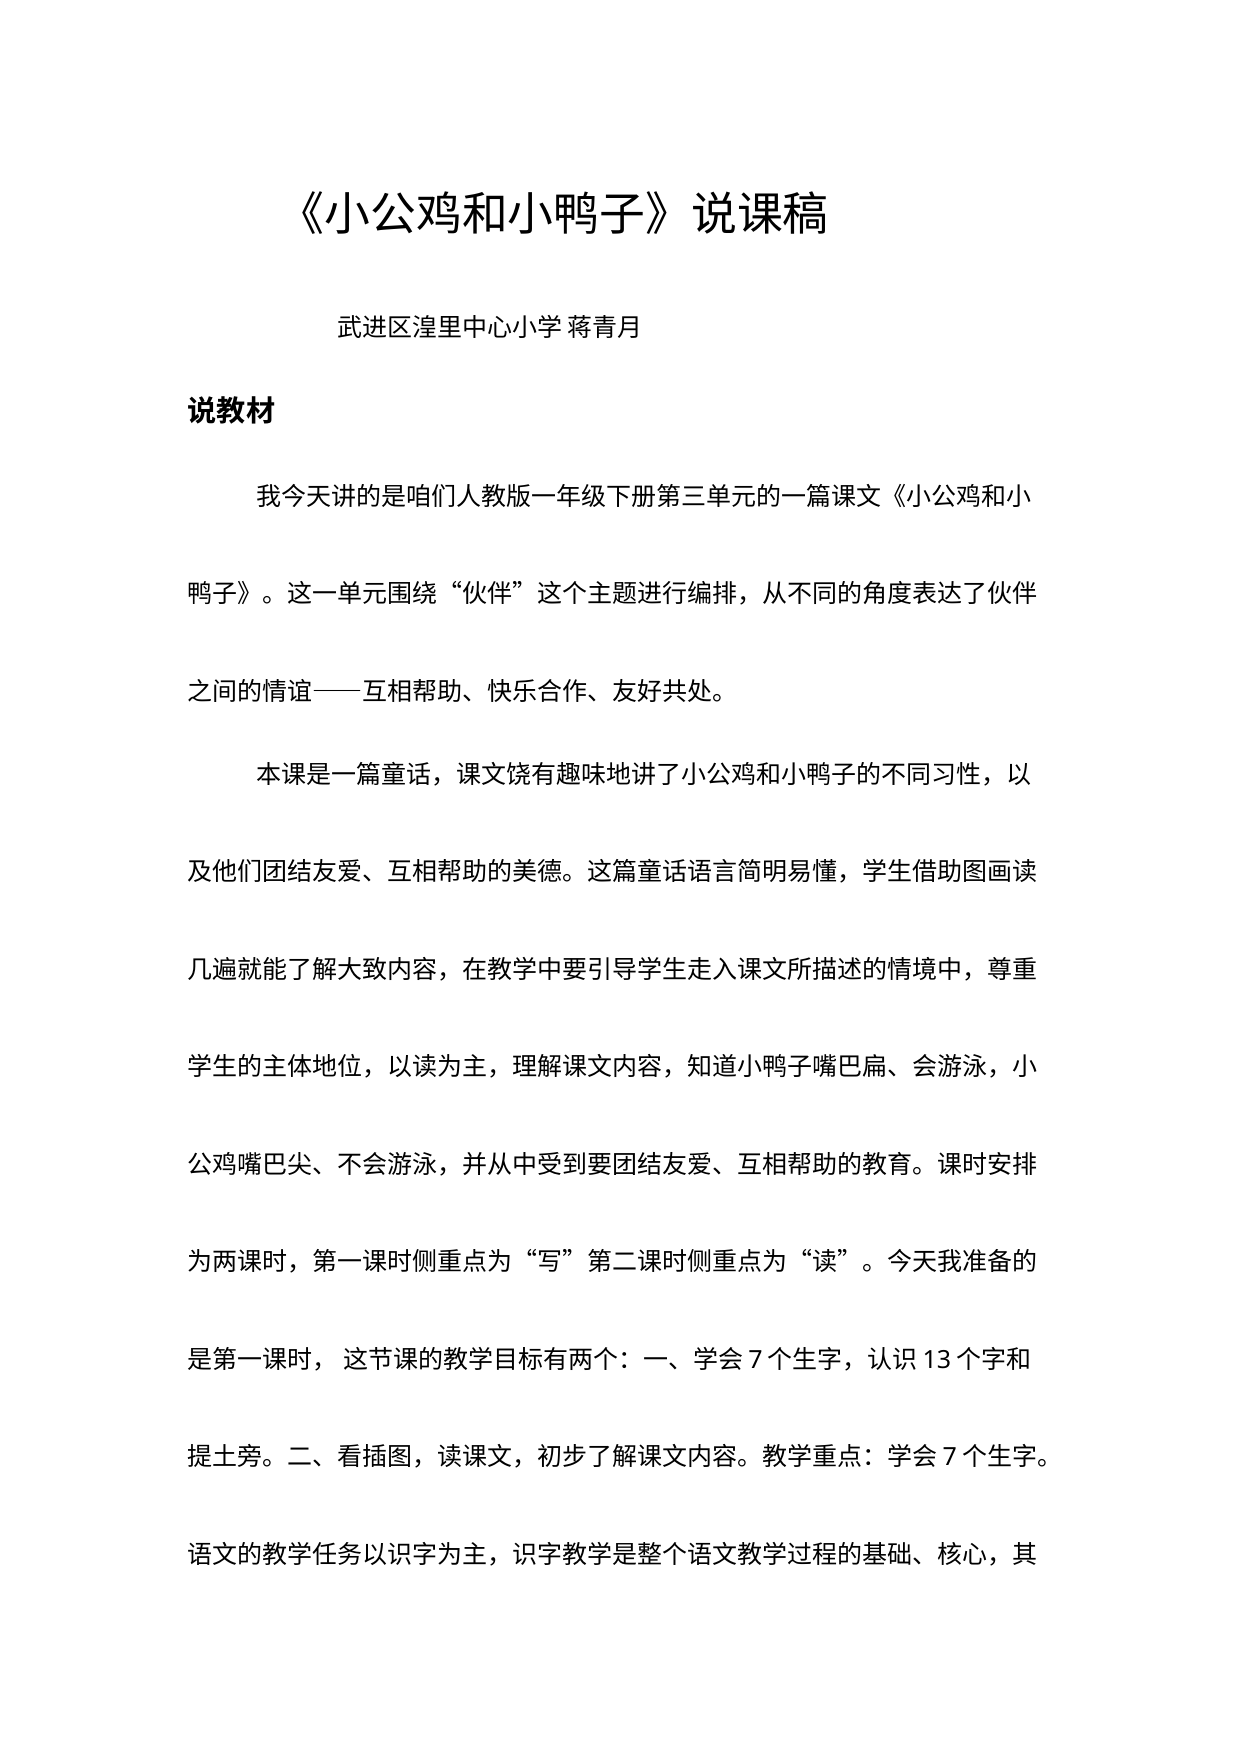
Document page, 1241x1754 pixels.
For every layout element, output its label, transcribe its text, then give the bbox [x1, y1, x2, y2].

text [187, 740, 1053, 1585]
text 武进区湟里中心小学 蒋青月 [187, 293, 1053, 358]
text 说教材 [187, 376, 1053, 441]
text 《小公鸡和小鸭子》说课稿 [187, 162, 1053, 259]
text 我今天讲的是咱们人教版一年级下册第三单元的一篇课文《小公鸡和小鸭子》。这一单元围绕“伙伴”这个主题进行编排，从不同的角度表达了伙伴之间的情谊——互相帮助、快乐合作、友好共处。 [187, 462, 1053, 722]
